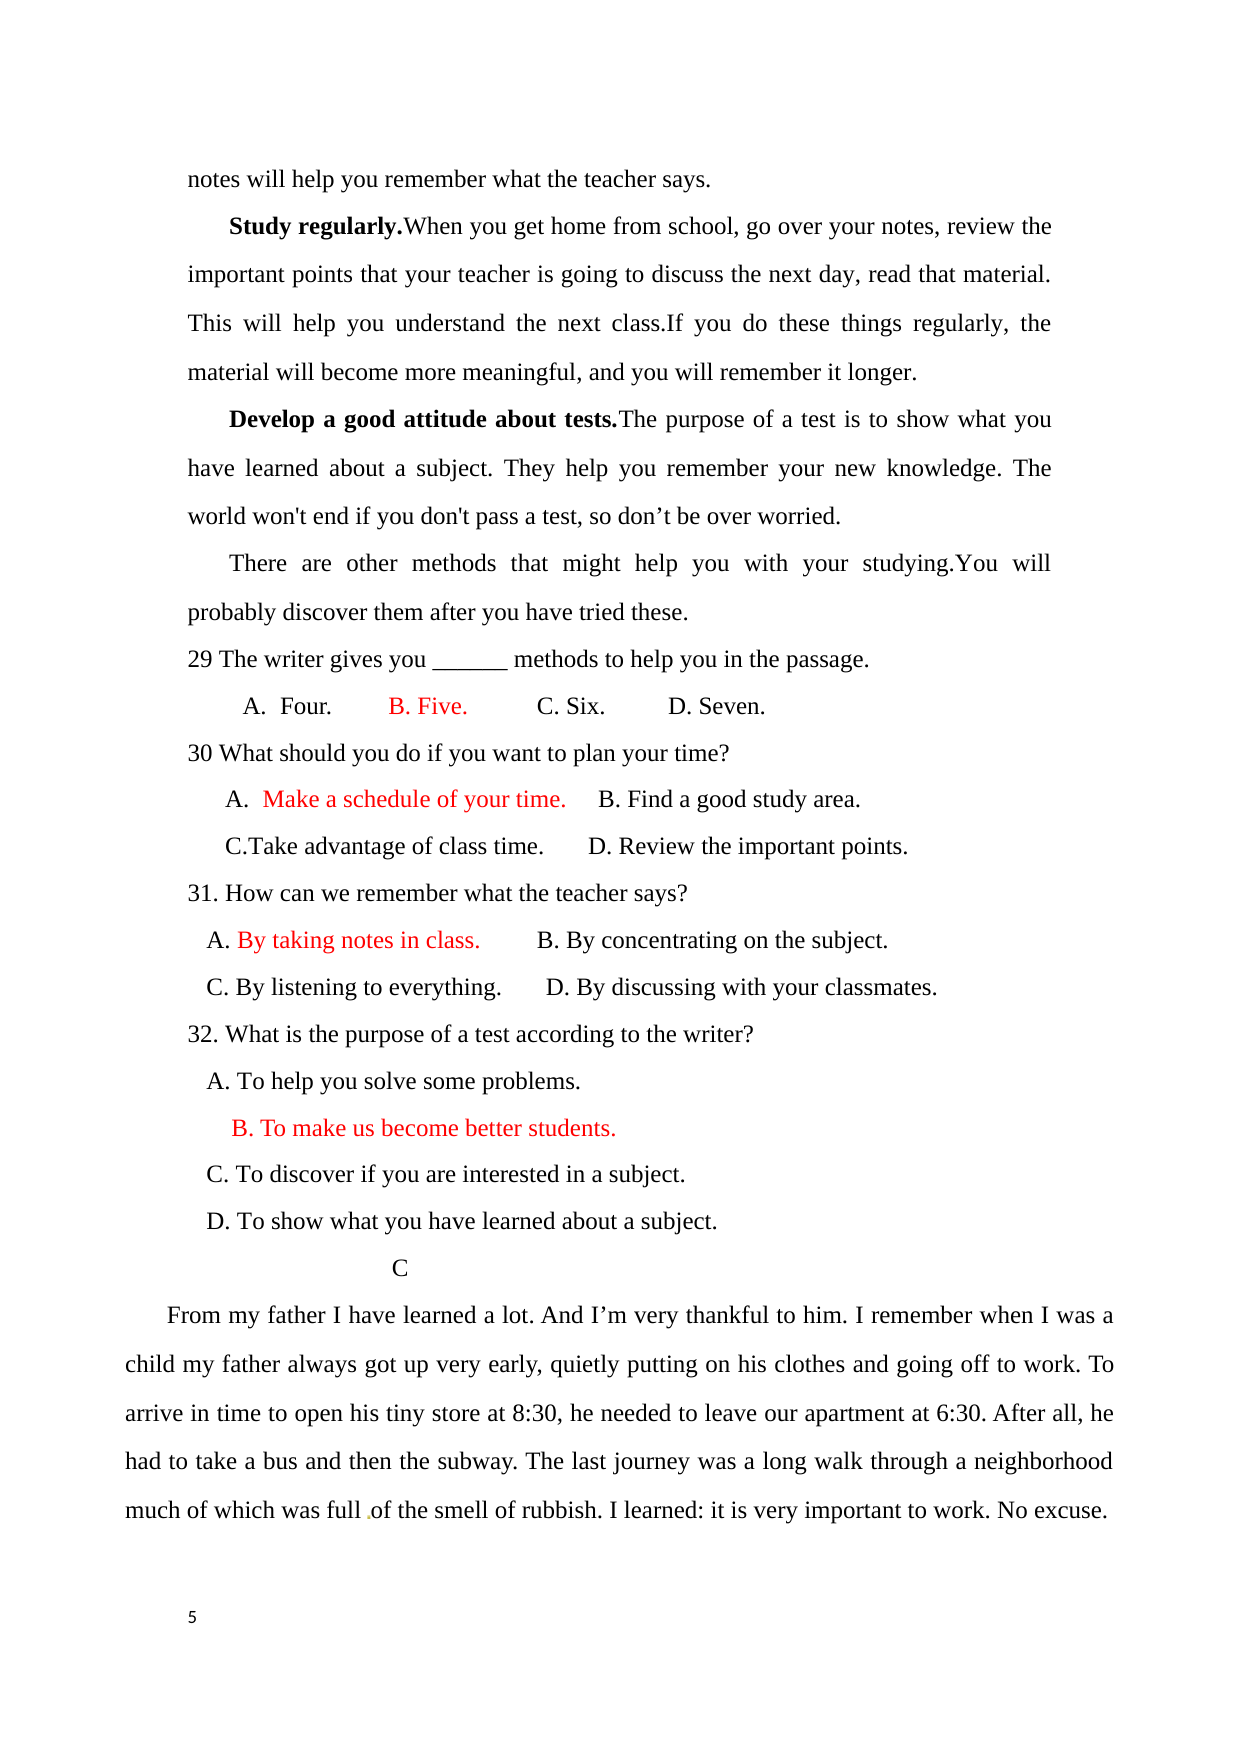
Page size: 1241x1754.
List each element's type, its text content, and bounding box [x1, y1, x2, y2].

text There are other methods that might help you with your studying.You will probably discover them after you have tried these. [187, 546, 1053, 628]
text A. To help you solve some problems. [187, 1064, 1053, 1096]
text 29 The writer gives you ______ methods to help you in the passage. [187, 642, 1053, 674]
text B. To make us become better students. [187, 1111, 1053, 1143]
text C.Take advantage of class time. D. Review the important points. [225, 829, 1053, 862]
text C. By listening to everything. D. By discussing with your classmates. [187, 970, 1053, 1003]
text D. To show what you have learned about a subject. [187, 1204, 1053, 1237]
text 30 What should you do if you want to plan your time? [187, 736, 1053, 768]
text C [125, 1251, 1115, 1284]
text From my father I have learned a lot. And I’m very thankful to him. I remember when I was a child my father always got up very early, quietly putting on his clothes and going off to work. To arrive in time to open his tiny store at 8:30, he needed to leave our apartment at 6:30. After all, he had to take a bus and then the subway. The last journey was a long walk through a neighborhood much of which was full of the smell of rubbish. I learned: it is very important to work. No excuse. [125, 1298, 1115, 1526]
text A. By taking notes in class. B. By concentrating on the subject. [187, 923, 1053, 956]
text C. To discover if you are interested in a subject. [187, 1158, 1053, 1190]
text 31. How can we remember what the teacher says? [187, 876, 1053, 909]
text Develop a good attitude about tests.The purpose of a test is to show what you have learned about a subject. They help you remember your new knowledge. The world won't end if you don't pass a test, so don’t be over worried. [187, 402, 1053, 532]
list Four. B. Five. C. Six. D. Seven. [242, 689, 1053, 721]
list Make a schedule of your time. B. Find a good study area. [225, 783, 1053, 815]
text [187, 162, 1053, 194]
text 32. What is the purpose of a test according to the writer? [187, 1017, 1053, 1049]
text Study regularly.When you get home from school, go over your notes, review the important points that your teacher is going to discuss the next day, read that material. This will help you understand the next class.If you do these things regularly, the material will become more meaningful, and you will remember it longer. [187, 209, 1053, 388]
